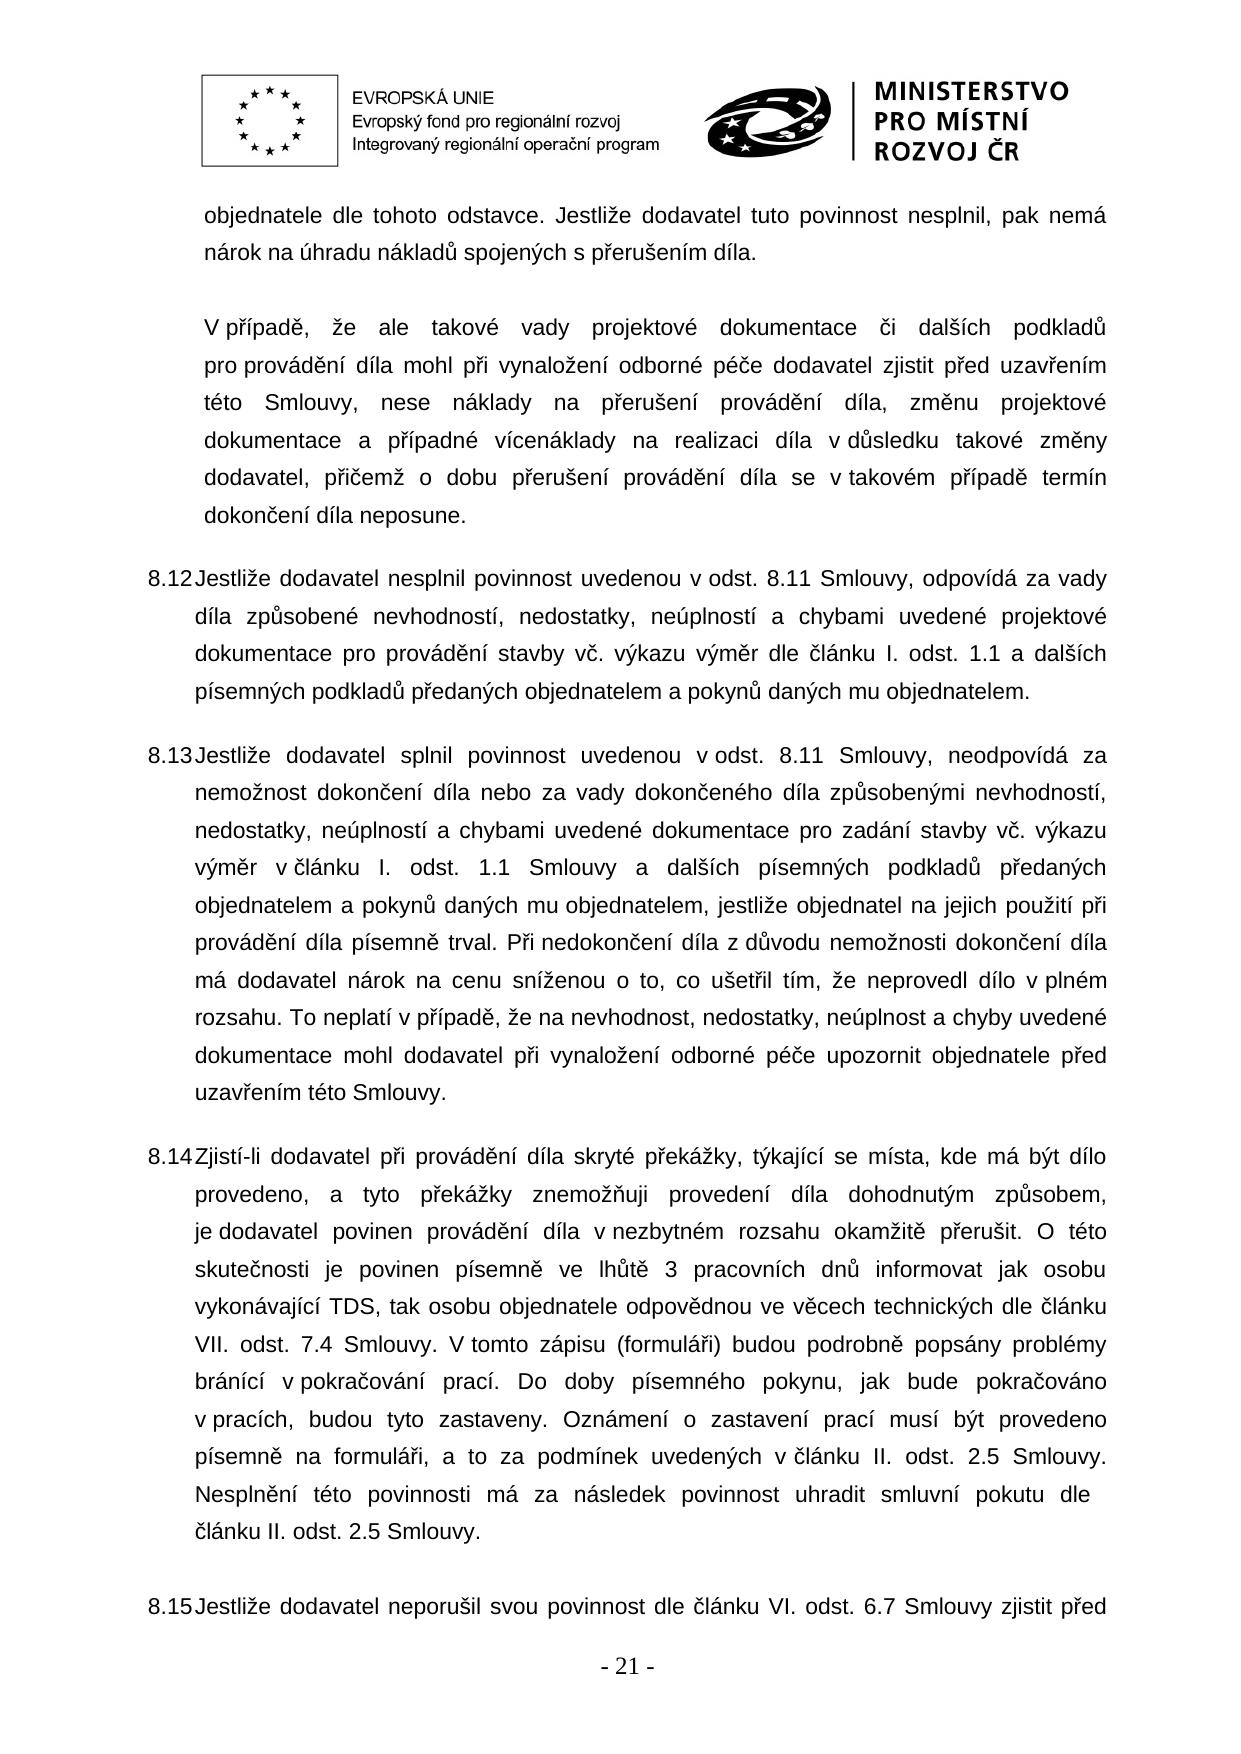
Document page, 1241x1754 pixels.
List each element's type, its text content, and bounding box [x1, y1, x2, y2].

list Jestliže dodavatel nesplnil povinnost uvedenou v odst. 8.11 Smlouvy, odpovídá za vady díla způsobené nevhodností, nedostatky, neúplností a chybami uvedené projektové dokumentace pro provádění stavby vč. výkazu výměr dle článku I. odst. 1.1 a dalších písemných podkladů předaných objednatelem a pokynů daných mu objednatelem. [148, 554, 1107, 704]
list Zjistí-li dodavatel při provádění díla skryté překážky, týkající se místa, kde má být dílo provedeno, a tyto překážky znemožňuji provedení díla dohodnutým způsobem, je dodavatel povinen provádění díla v nezbytném rozsahu okamžitě přerušit. O této skutečnosti je povinen písemně ve lhůtě 3 pracovních dnů informovat jak osobu vykonávající TDS, tak osobu objednatele odpovědnou ve věcech technických dle článku VII. odst. 7.4 Smlouvy. V tomto zápisu (formuláři) budou podrobně popsány problémy bránící v pokračování prací. Do doby písemného pokynu, jak bude pokračováno v pracích, budou tyto zastaveny. Oznámení o zastavení prací musí být provedeno písemně na formuláři, a to za podmínek uvedených v článku II. odst. 2.5 Smlouvy. Nesplnění této povinnosti má za následek povinnost uhradit smluvní pokutu dle článku II. odst. 2.5 Smlouvy. [148, 1132, 1107, 1544]
text V případě, že ale takové vady projektové dokumentace či dalších podkladů pro provádění díla mohl při vynaložení odborné péče dodavatel zjistit před uzavřením této Smlouvy, nese náklady na přerušení provádění díla, změnu projektové dokumentace a případné vícenáklady na realizaci díla v důsledku takové změny dodavatel, přičemž o dobu přerušení provádění díla se v takovém případě termín dokončení díla neposune. [204, 303, 1107, 528]
picture [158, 44, 1097, 191]
list Jestliže dodavatel splnil povinnost uvedenou v odst. 8.11 Smlouvy, neodpovídá za nemožnost dokončení díla nebo za vady dokončeného díla způsobenými nevhodností, nedostatky, neúplností a chybami uvedené dokumentace pro zadání stavby vč. výkazu výměr v článku I. odst. 1.1 Smlouvy a dalších písemných podkladů předaných objednatelem a pokynů daných mu objednatelem, jestliže objednatel na jejich použití při provádění díla písemně trval. Při nedokončení díla z důvodu nemožnosti dokončení díla má dodavatel nárok na cenu sníženou o to, co ušetřil tím, že neprovedl dílo v plném rozsahu. To neplatí v případě, že na nevhodnost, nedostatky, neúplnost a chyby uvedené dokumentace mohl dodavatel při vynaložení odborné péče upozornit objednatele před uzavřením této Smlouvy. [148, 731, 1107, 1106]
